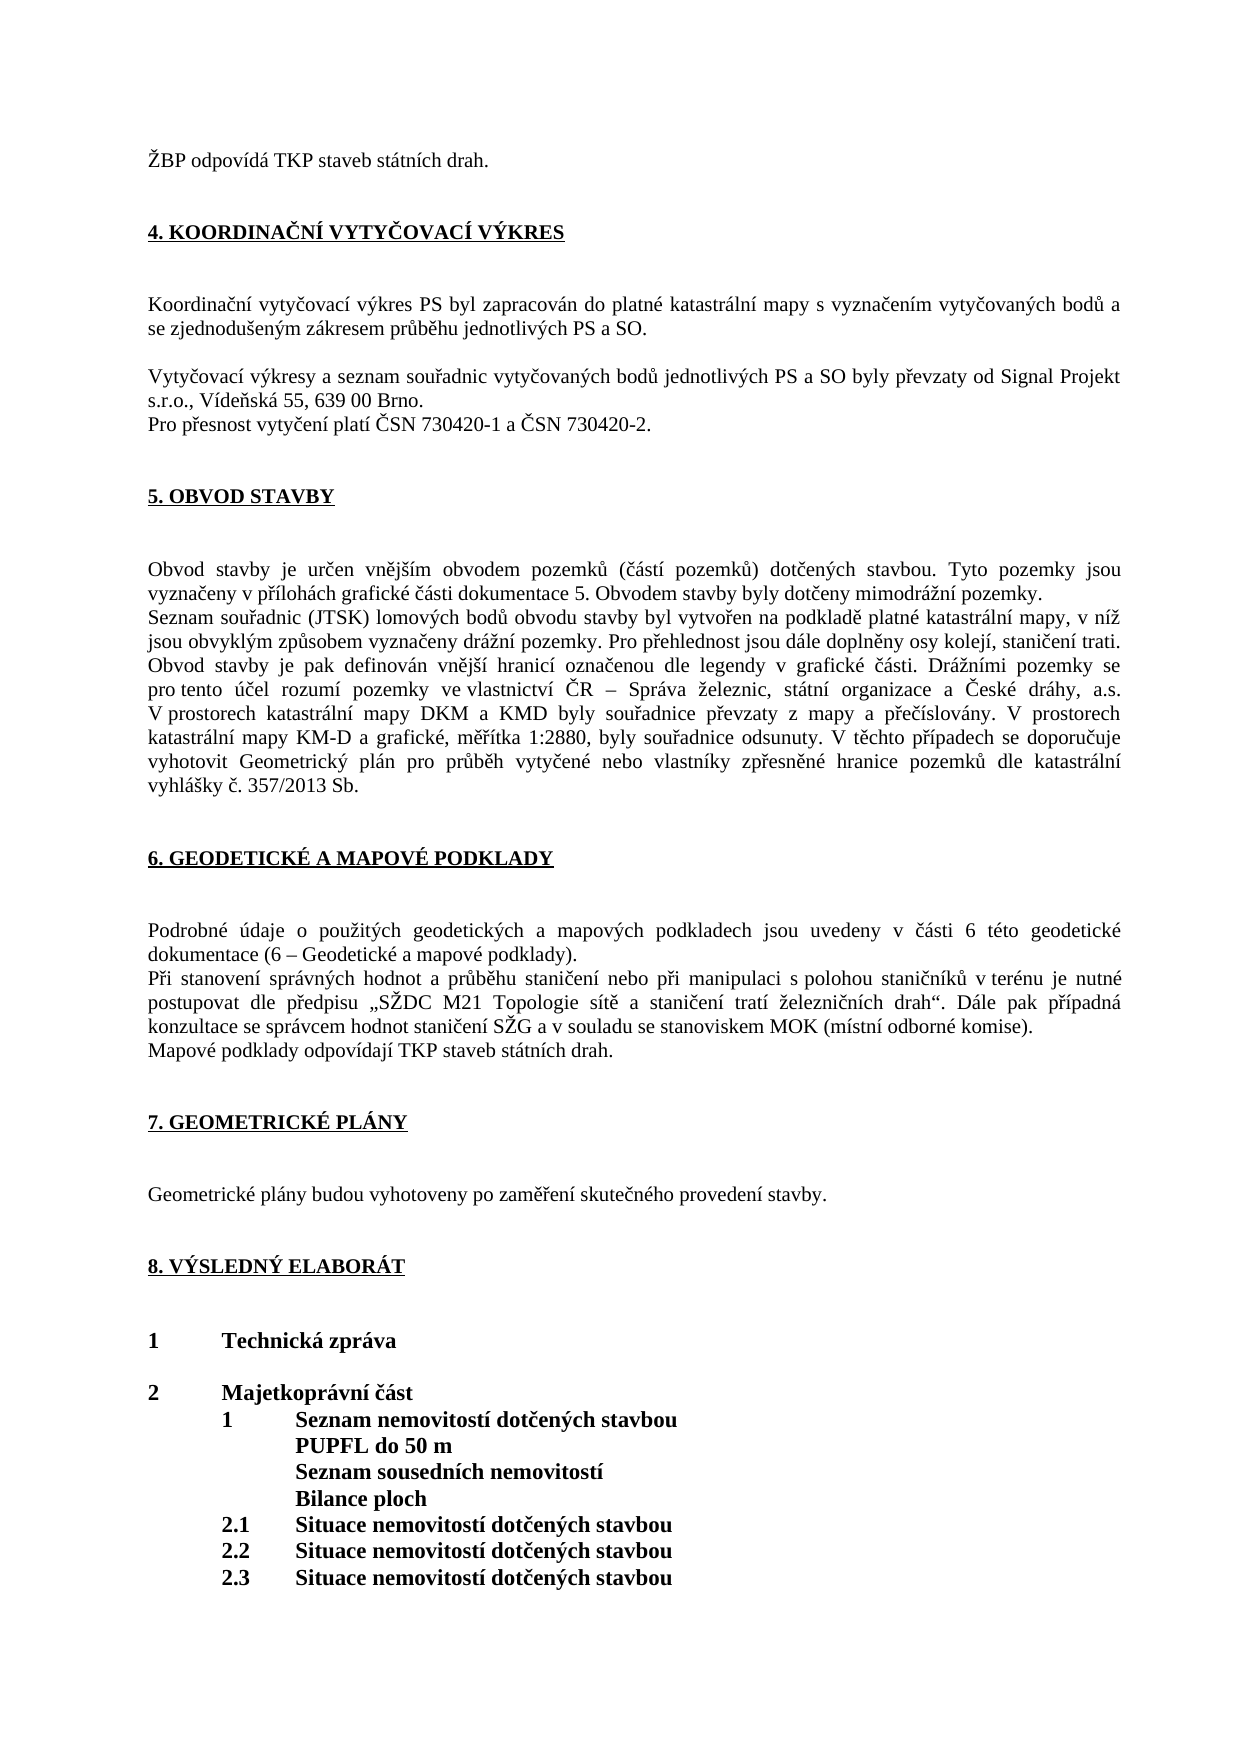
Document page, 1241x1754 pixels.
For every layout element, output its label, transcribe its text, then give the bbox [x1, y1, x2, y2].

text Podrobné údaje o použitých geodetických a mapových podkladech jsou uvedeny v části 6 této geodetické dokumentace (6 – Geodetické a mapové podklady). [148, 918, 1122, 966]
text Seznam sousedních nemovitostí [221, 1458, 1122, 1485]
text Koordinační vytyčovací výkres PS byl zapracován do platné katastrální mapy s vyznačením vytyčovaných bodů a se zjednodušeným zákresem průběhu jednotlivých PS a SO. [148, 292, 1122, 340]
text Seznam souřadnic (JTSK) lomových bodů obvodu stavby byl vytvořen na podkladě platné katastrální mapy, v níž jsou obvyklým způsobem vyznačeny drážní pozemky. Pro přehlednost jsou dále doplněny osy kolejí, staničení trati. Obvod stavby je pak definován vnější hranicí označenou dle legendy v grafické části. Drážními pozemky se pro tento účel rozumí pozemky ve vlastnictví ČR – Správa železnic, státní organizace a České dráhy, a.s. V prostorech katastrální mapy DKM a KMD byly souřadnice převzaty z mapy a přečíslovány. V prostorech katastrální mapy KM-D a grafické, měřítka 1:2880, byly souřadnice odsunuty. V těchto případech se doporučuje vyhotovit Geometrický plán pro průběh vytyčené nebo vlastníky zpřesněné hranice pozemků dle katastrální vyhlášky č. 357/2013 Sb. [148, 605, 1122, 797]
text 5. OBVOD STAVBY [148, 484, 1122, 508]
text 2.2 Situace nemovitostí dotčených stavbou [148, 1537, 1122, 1564]
text 7. GEOMETRICKÉ PLÁNY [148, 1110, 1122, 1134]
text 2.1 Situace nemovitostí dotčených stavbou [148, 1511, 1122, 1537]
text 2 Majetkoprávní část [148, 1379, 1122, 1406]
text Obvod stavby je určen vnějším obvodem pozemků (částí pozemků) dotčených stavbou. Tyto pozemky jsou vyznačeny v přílohách grafické části dokumentace 5. Obvodem stavby byly dotčeny mimodrážní pozemky. [148, 557, 1122, 605]
text PUPFL do 50 m [221, 1432, 1122, 1458]
text 1 Technická zpráva [148, 1327, 1122, 1353]
text 8. VÝSLEDNÝ ELABORÁT [148, 1254, 1122, 1278]
text 4. KOORDINAČNÍ VYTYČOVACÍ VÝKRES [148, 220, 1122, 244]
text ŽBP odpovídá TKP staveb státních drah. [148, 148, 1122, 172]
text Geometrické plány budou vyhotoveny po zaměření skutečného provedení stavby. [148, 1182, 1122, 1206]
text Vytyčovací výkresy a seznam souřadnic vytyčovaných bodů jednotlivých PS a SO byly převzaty od Signal Projekt s.r.o., Vídeňská 55, 639 00 Brno. [148, 364, 1122, 412]
text 2.3 Situace nemovitostí dotčených stavbou [148, 1564, 1122, 1590]
text Pro přesnost vytyčení platí ČSN 730420-1 a ČSN 730420-2. [148, 412, 1122, 436]
text 1 Seznam nemovitostí dotčených stavbou [148, 1406, 1122, 1432]
text Při stanovení správných hodnot a průběhu staničení nebo při manipulaci s polohou staničníků v terénu je nutné postupovat dle předpisu „SŽDC M21 Topologie sítě a staničení tratí železničních drah“. Dále pak případná konzultace se správcem hodnot staničení SŽG a v souladu se stanoviskem MOK (místní odborné komise). [148, 966, 1122, 1038]
text 6. GEODETICKÉ A MAPOVÉ PODKLADY [148, 845, 1122, 869]
text Bilance ploch [221, 1485, 1122, 1511]
text Mapové podklady odpovídají TKP staveb státních drah. [148, 1038, 1122, 1062]
